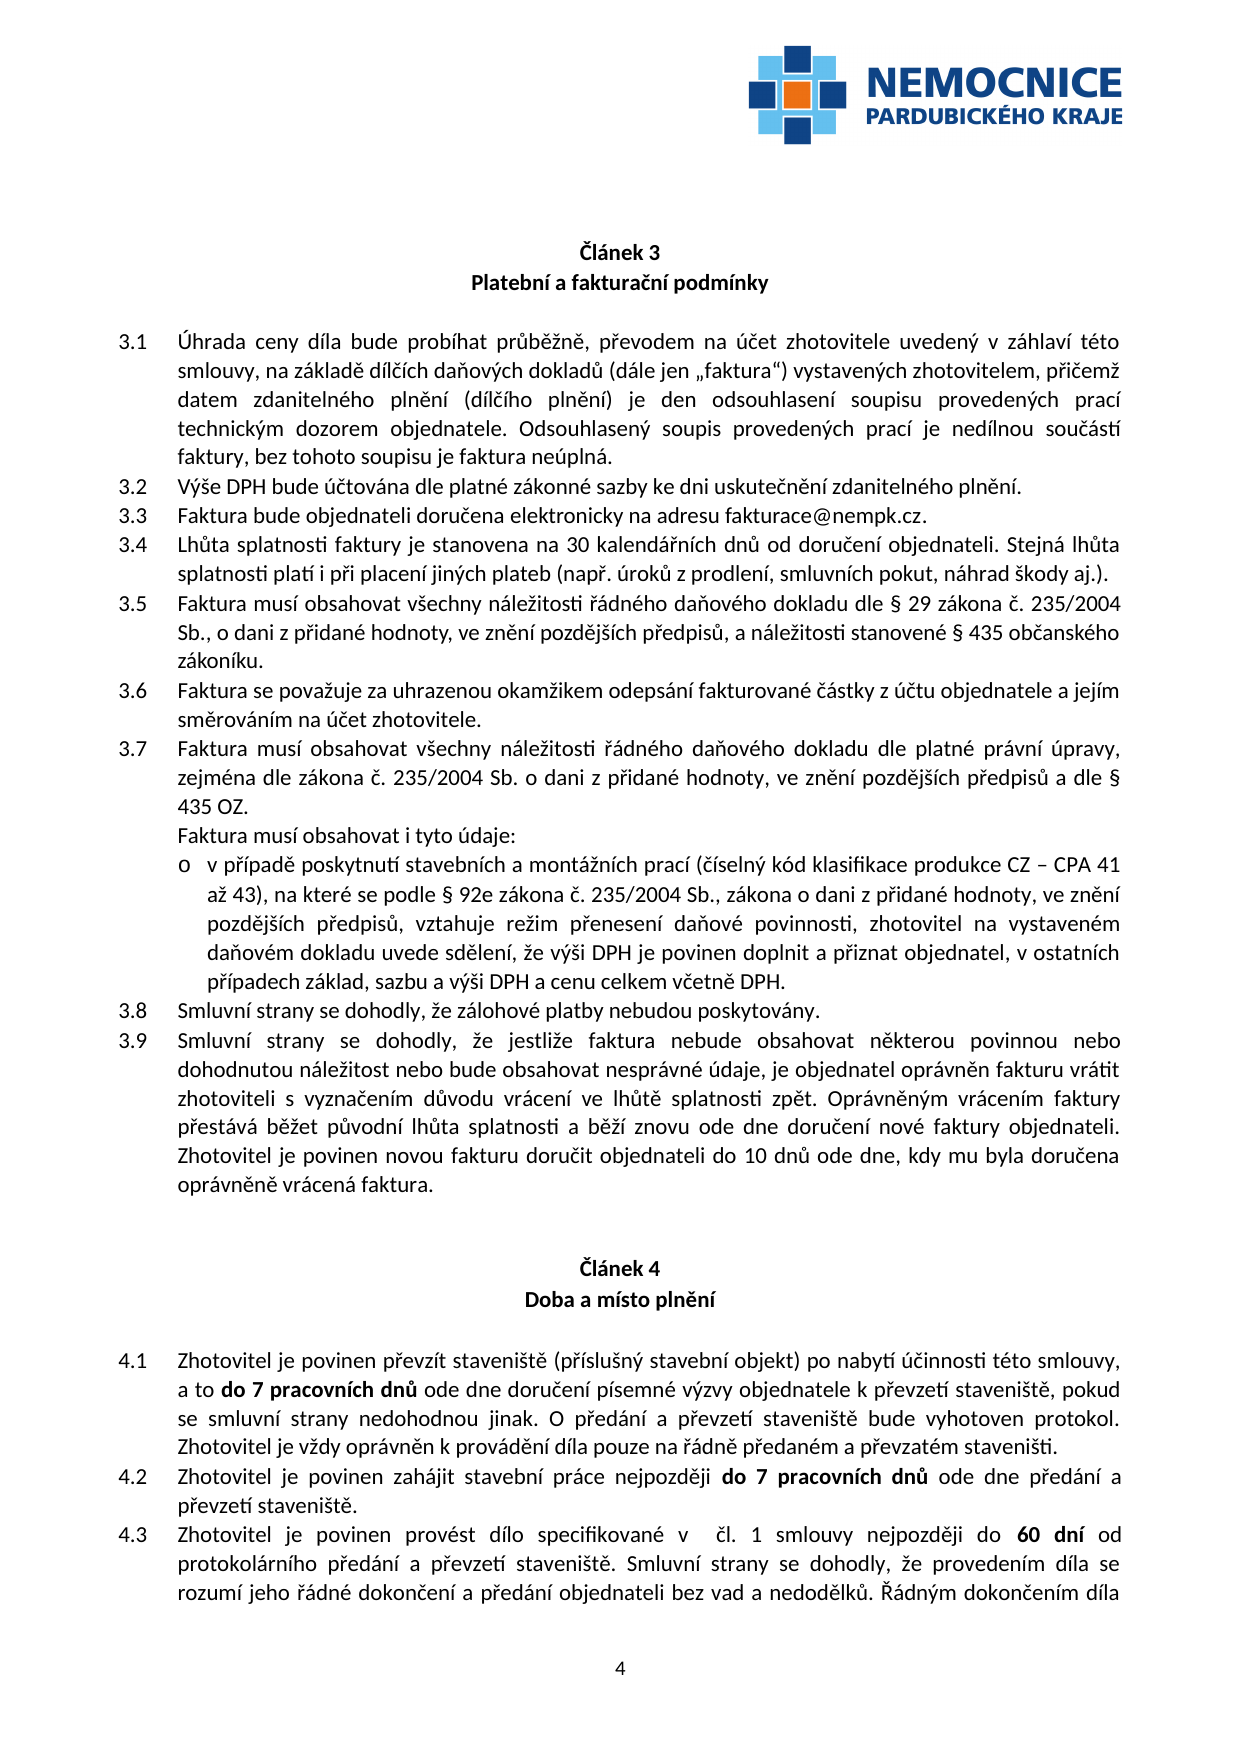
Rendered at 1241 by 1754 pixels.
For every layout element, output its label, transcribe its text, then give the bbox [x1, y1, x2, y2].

list v případě poskytnutí stavebních a montážních prací (číselný kód klasifikace produkce CZ – CPA 41 až 43), na které se podle § 92e zákona č. 235/2004 Sb., zákona o dani z přidané hodnoty, ve znění pozdějších předpisů, vztahuje režim přenesení daňové povinnosti, zhotovitel na vystaveném daňovém dokladu uvede sdělení, že výši DPH je povinen doplnit a přiznat objednatel, v ostatních případech základ, sazbu a výši DPH a cenu celkem včetně DPH. [177, 851, 1122, 995]
list Smluvní strany se dohodly, že zálohové platby nebudou poskytovány. [118, 997, 1122, 1024]
list Zhotovitel je povinen zahájit stavební práce nejpozději do 7 pracovních dnů ode dne předání a převzetí staveniště. [118, 1462, 1122, 1519]
text Platební a fakturační podmínky [155, 268, 1084, 296]
list Výše DPH bude účtována dle platné zákonné sazby ke dni uskutečnění zdanitelného plnění. [118, 472, 1122, 500]
list Faktura se považuje za uhrazenou okamžikem odepsání fakturované částky z účtu objednatele a jejím směrováním na účet zhotovitele. [118, 676, 1122, 733]
list Faktura musí obsahovat všechny náležitosti řádného daňového dokladu dle platné právní úpravy, zejména dle zákona č. 235/2004 Sb. o dani z přidané hodnoty, ve znění pozdějších předpisů a dle § 435 OZ. [118, 734, 1122, 820]
list Lhůta splatnosti faktury je stanovena na 30 kalendářních dnů od doručení objednateli. Stejná lhůta splatnosti platí i při placení jiných plateb (např. úroků z prodlení, smluvních pokut, náhrad škody aj.). [118, 531, 1122, 587]
text Článek 3 [155, 238, 1084, 266]
text Faktura musí obsahovat i tyto údaje: [148, 821, 1122, 849]
list Úhrada ceny díla bude probíhat průběžně, převodem na účet zhotovitele uvedený v záhlaví této smlouvy, na základě dílčích daňových dokladů (dále jen „faktura“) vystavených zhotovitelem, přičemž datem zdanitelného plnění (dílčího plnění) je den odsouhlasení soupisu provedených prací technickým dozorem objednatele. Odsouhlasený soupis provedených prací je nedílnou součástí faktury, bez tohoto soupisu je faktura neúplná. [118, 327, 1122, 471]
list Faktura bude objednateli doručena elektronicky na adresu fakturace@nempk.cz. [118, 501, 1122, 529]
text Doba a místo plnění [155, 1285, 1084, 1313]
list Faktura musí obsahovat všechny náležitosti řádného daňového dokladu dle § 29 zákona č. 235/2004 Sb., o dani z přidané hodnoty, ve znění pozdějších předpisů, a náležitosti stanovené § 435 občanského zákoníku. [118, 589, 1122, 674]
list Zhotovitel je povinen převzít staveniště (příslušný stavební objekt) po nabytí účinnosti této smlouvy, a to do 7 pracovních dnů ode dne doručení písemné výzvy objednatele k převzetí staveniště, pokud se smluvní strany nedohodnou jinak. O předání a převzetí staveniště bude vyhotoven protokol. Zhotovitel je vždy oprávněn k provádění díla pouze na řádně předaném a převzatém staveništi. [118, 1346, 1122, 1461]
text Článek 4 [155, 1254, 1084, 1282]
list Smluvní strany se dohodly, že jestliže faktura nebude obsahovat některou povinnou nebo dohodnutou náležitost nebo bude obsahovat nesprávné údaje, je objednatel oprávněn fakturu vrátit zhotoviteli s vyznačením důvodu vrácení ve lhůtě splatnosti zpět. Oprávněným vrácením faktury přestává běžet původní lhůta splatnosti a běží znovu ode dne doručení nové faktury objednateli. Zhotovitel je povinen novou fakturu doručit objednateli do 10 dnů ode dne, kdy mu byla doručena oprávněně vrácená faktura. [118, 1026, 1122, 1198]
picture [747, 45, 1123, 146]
